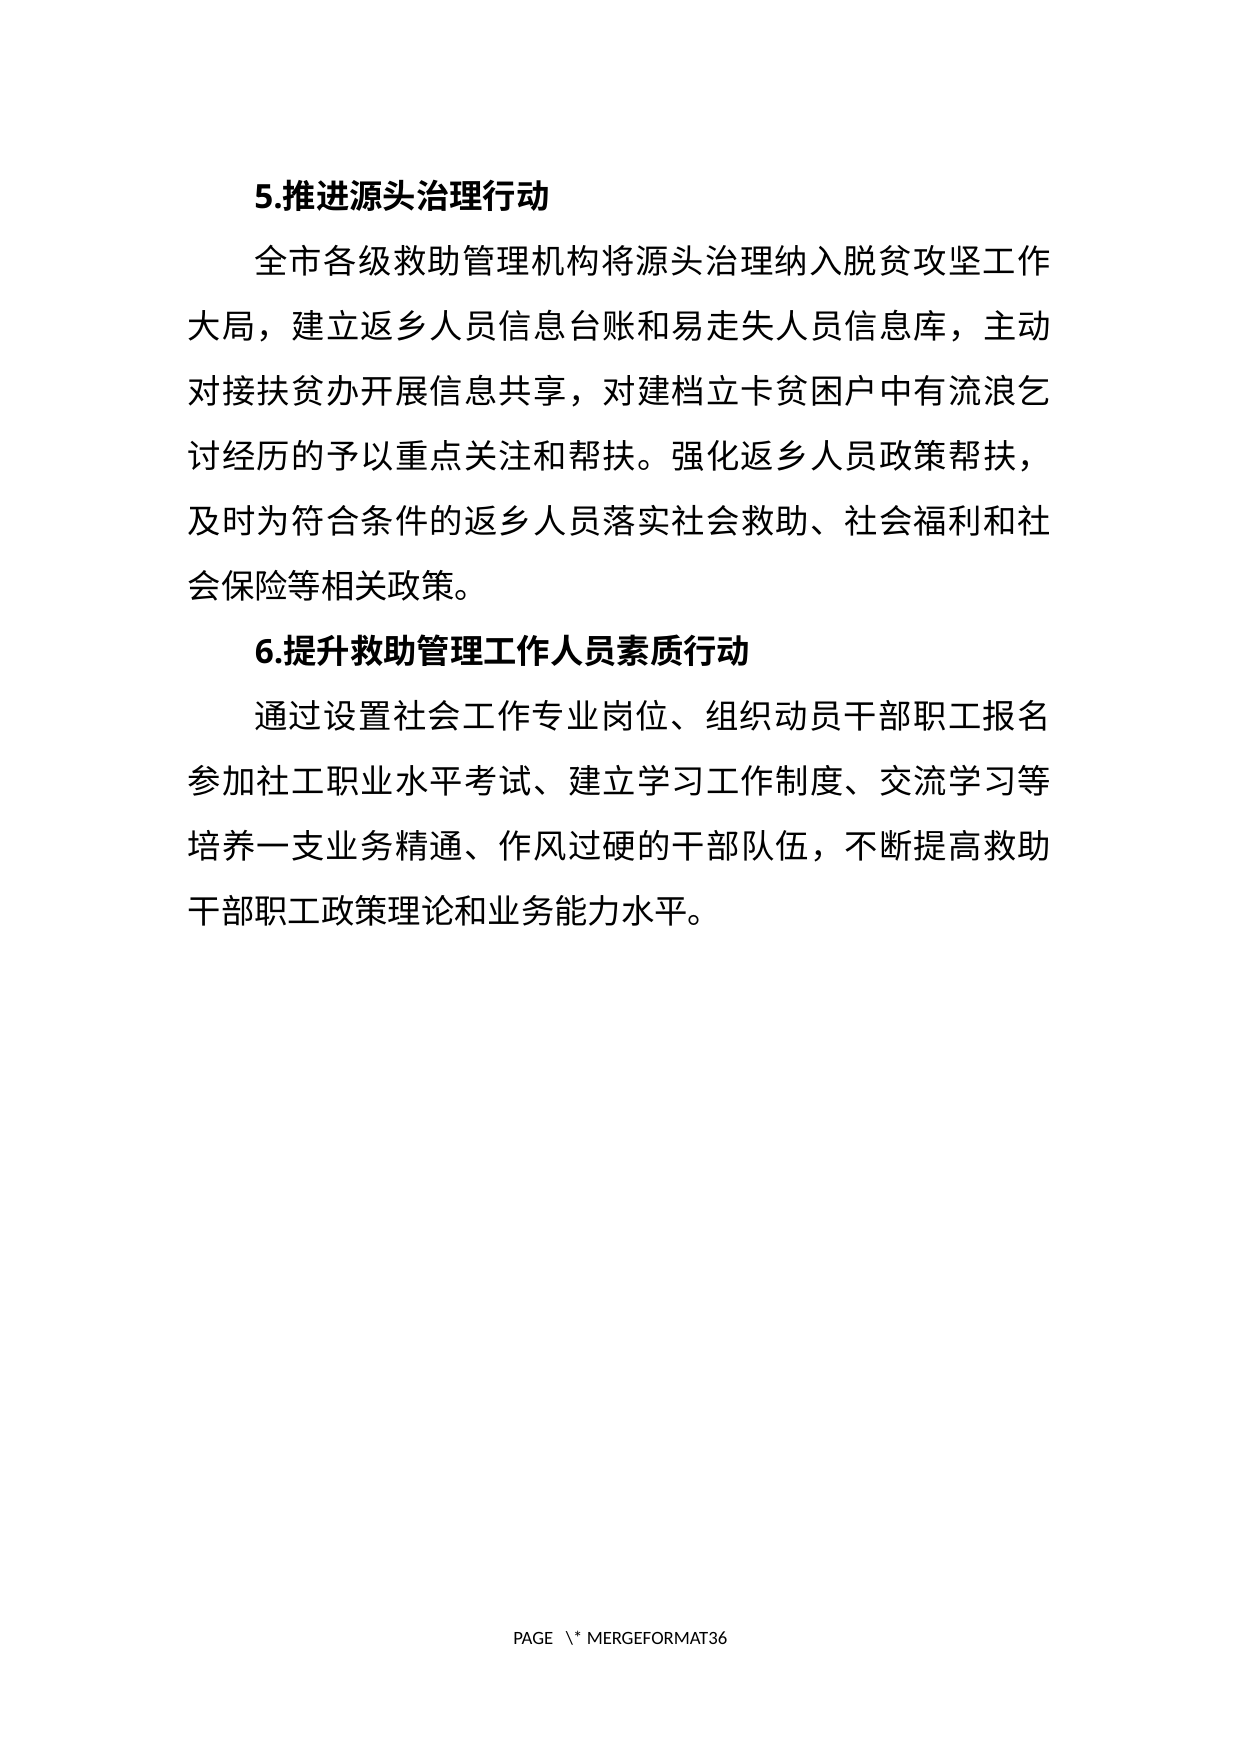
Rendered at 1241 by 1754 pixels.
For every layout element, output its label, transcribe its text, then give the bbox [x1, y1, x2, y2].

text 全市各级救助管理机构将源头治理纳入脱贫攻坚工作大局，建立返乡人员信息台账和易走失人员信息库，主动对接扶贫办开展信息共享，对建档立卡贫困户中有流浪乞讨经历的予以重点关注和帮扶。强化返乡人员政策帮扶，及时为符合条件的返乡人员落实社会救助、社会福利和社会保险等相关政策。 [187, 227, 1053, 617]
text 通过设置社会工作专业岗位、组织动员干部职工报名参加社工职业水平考试、建立学习工作制度、交流学习等，培养一支业务精通、作风过硬的干部队伍，不断提高救助干部职工政策理论和业务能力水平。 [187, 682, 1053, 942]
text 6.提升救助管理工作人员素质行动 [187, 617, 1053, 682]
text 5.推进源头治理行动 [187, 162, 1053, 227]
